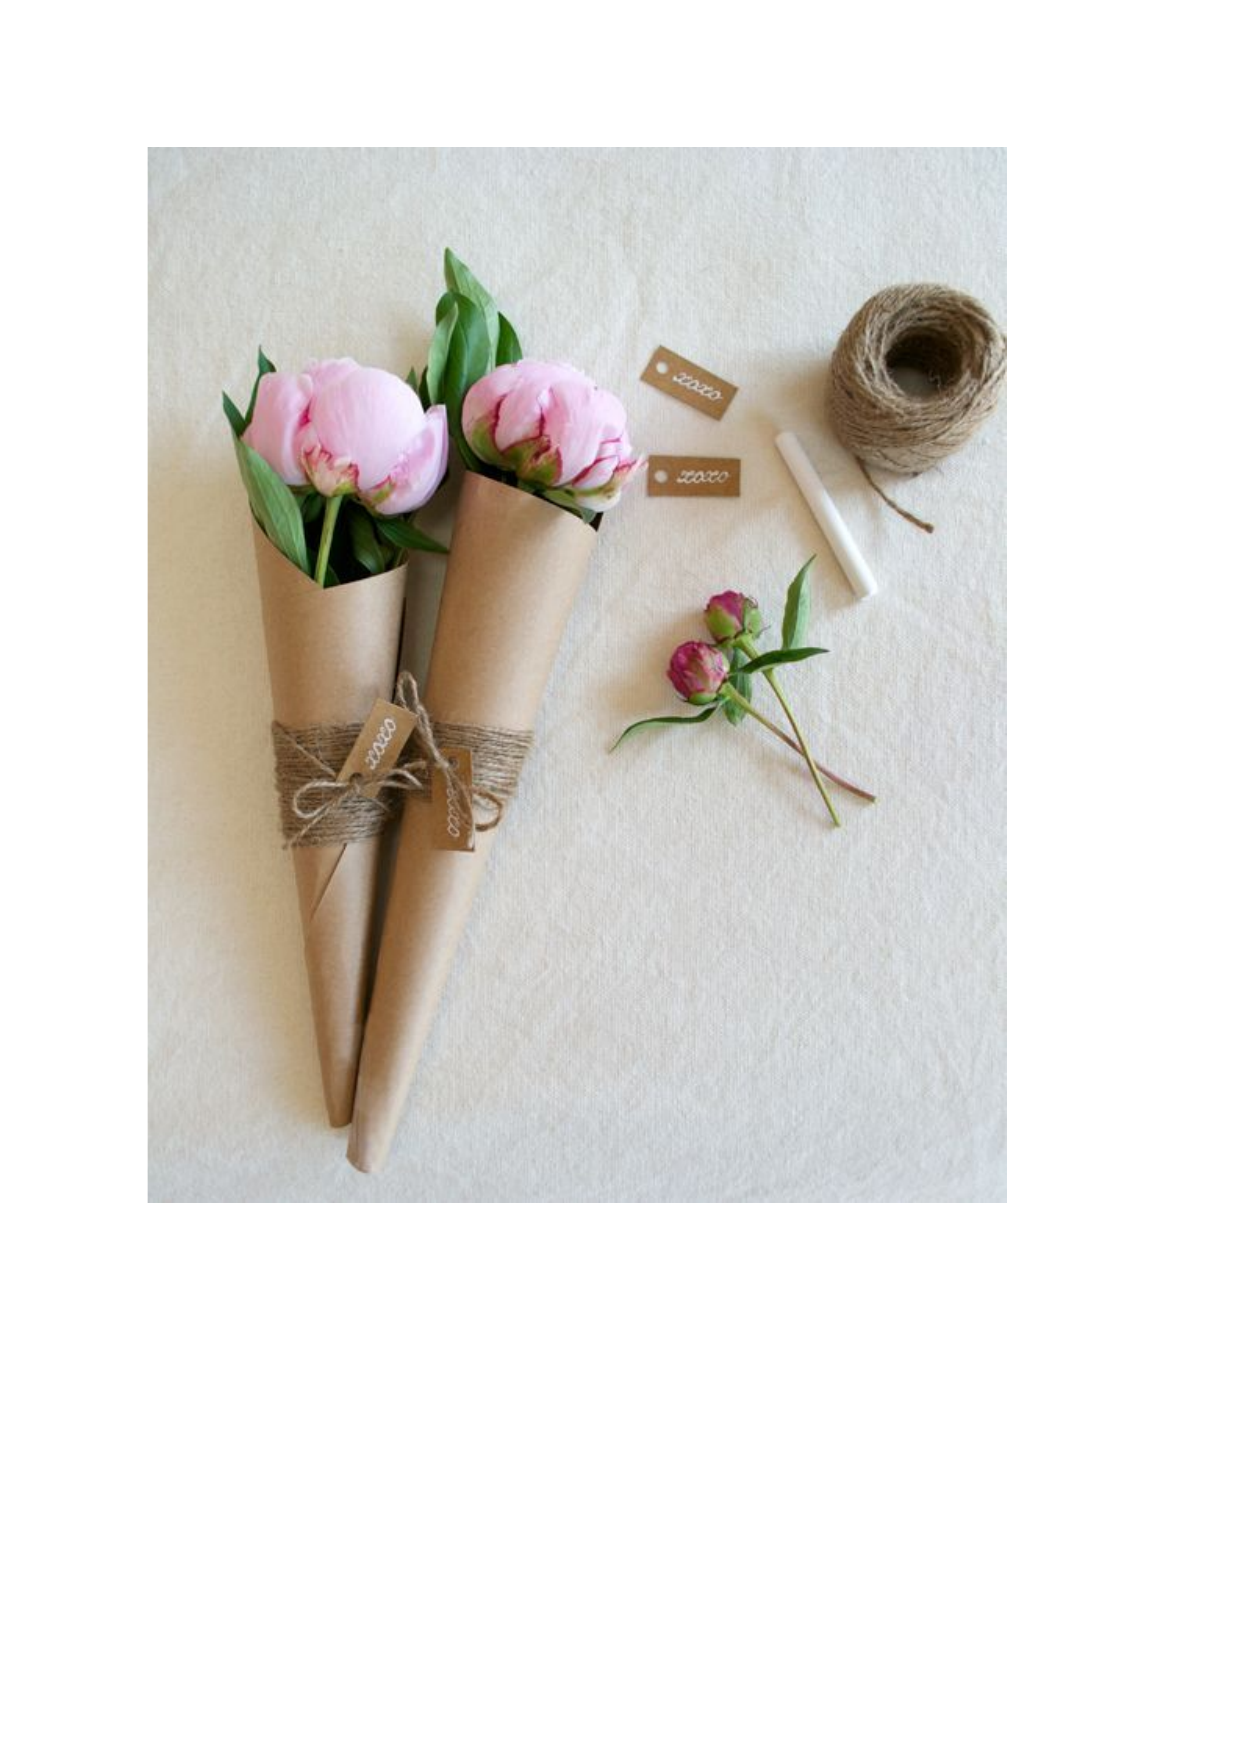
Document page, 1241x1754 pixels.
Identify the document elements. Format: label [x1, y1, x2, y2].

picture [147, 147, 1007, 1203]
